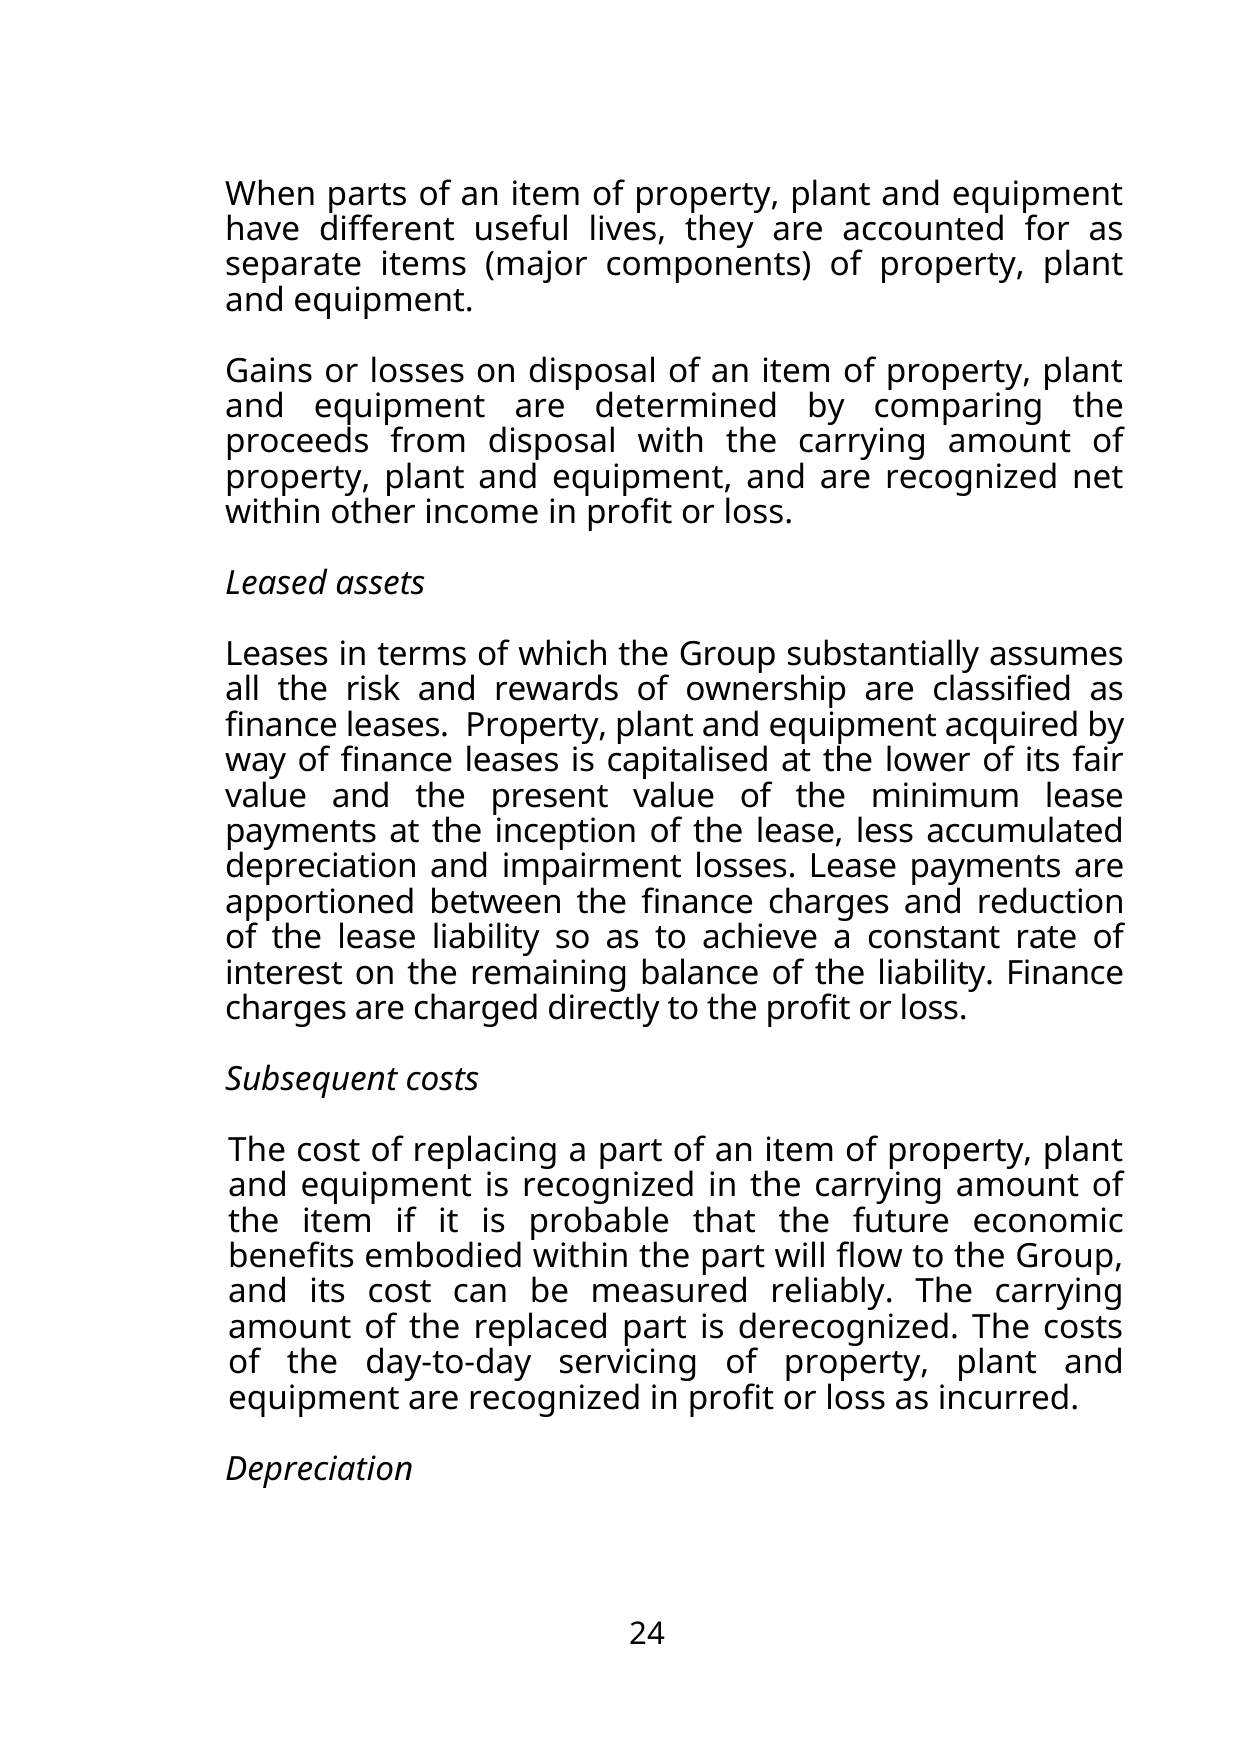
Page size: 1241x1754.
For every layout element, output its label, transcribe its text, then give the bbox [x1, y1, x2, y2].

text Leases in terms of which the Group substantially assumes all the risk and rewards of ownership are classified as finance leases. Property, plant and equipment acquired by way of finance leases is capitalised at the lower of its fair value and the present value of the minimum lease payments at the inception of the lease, less accumulated depreciation and impairment losses. Lease payments are apportioned between the finance charges and reduction of the lease liability so as to achieve a constant rate of interest on the remaining balance of the liability. Finance charges are charged directly to the profit or loss. [225, 637, 1125, 1027]
text Gains or losses on disposal of an item of property, plant and equipment are determined by comparing the proceeds from disposal with the carrying amount of property, plant and equipment, and are recognized net within other income in profit or loss. [225, 354, 1125, 531]
text When parts of an item of property, plant and equipment have different useful lives, they are accounted for as separate items (major components) of property, plant and equipment. [225, 177, 1125, 318]
text Subsequent costs [169, 1062, 1125, 1097]
text Leased assets [225, 566, 1125, 602]
text Depreciation [225, 1452, 1125, 1487]
text The cost of replacing a part of an item of property, plant and equipment is recognized in the carrying amount of the item if it is probable that the future economic benefits embodied within the part will flow to the Group, and its cost can be measured reliably. The carrying amount of the replaced part is derecognized. The costs of the day-to-day servicing of property, plant and equipment are recognized in profit or loss as incurred. [228, 1133, 1125, 1416]
